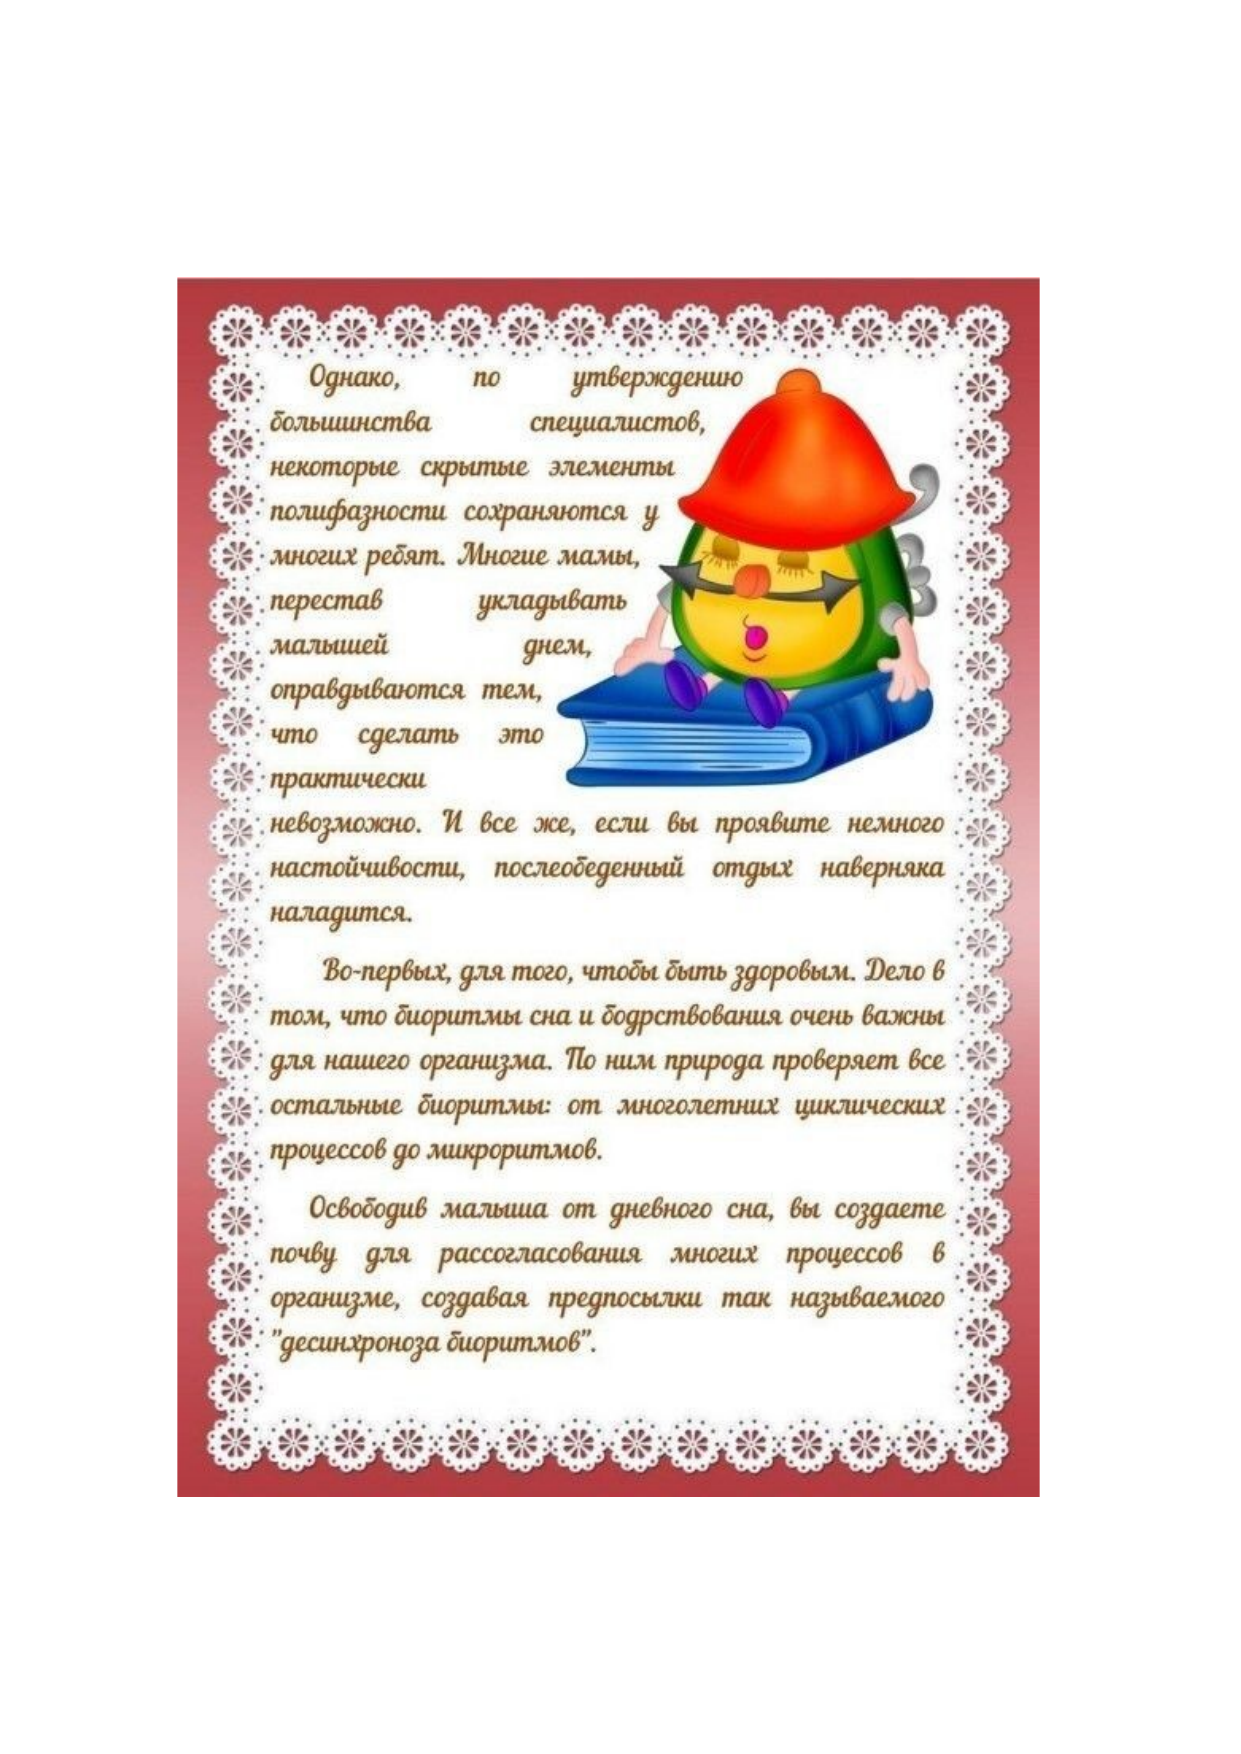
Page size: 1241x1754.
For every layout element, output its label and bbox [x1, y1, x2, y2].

picture [177, 277, 1040, 1497]
